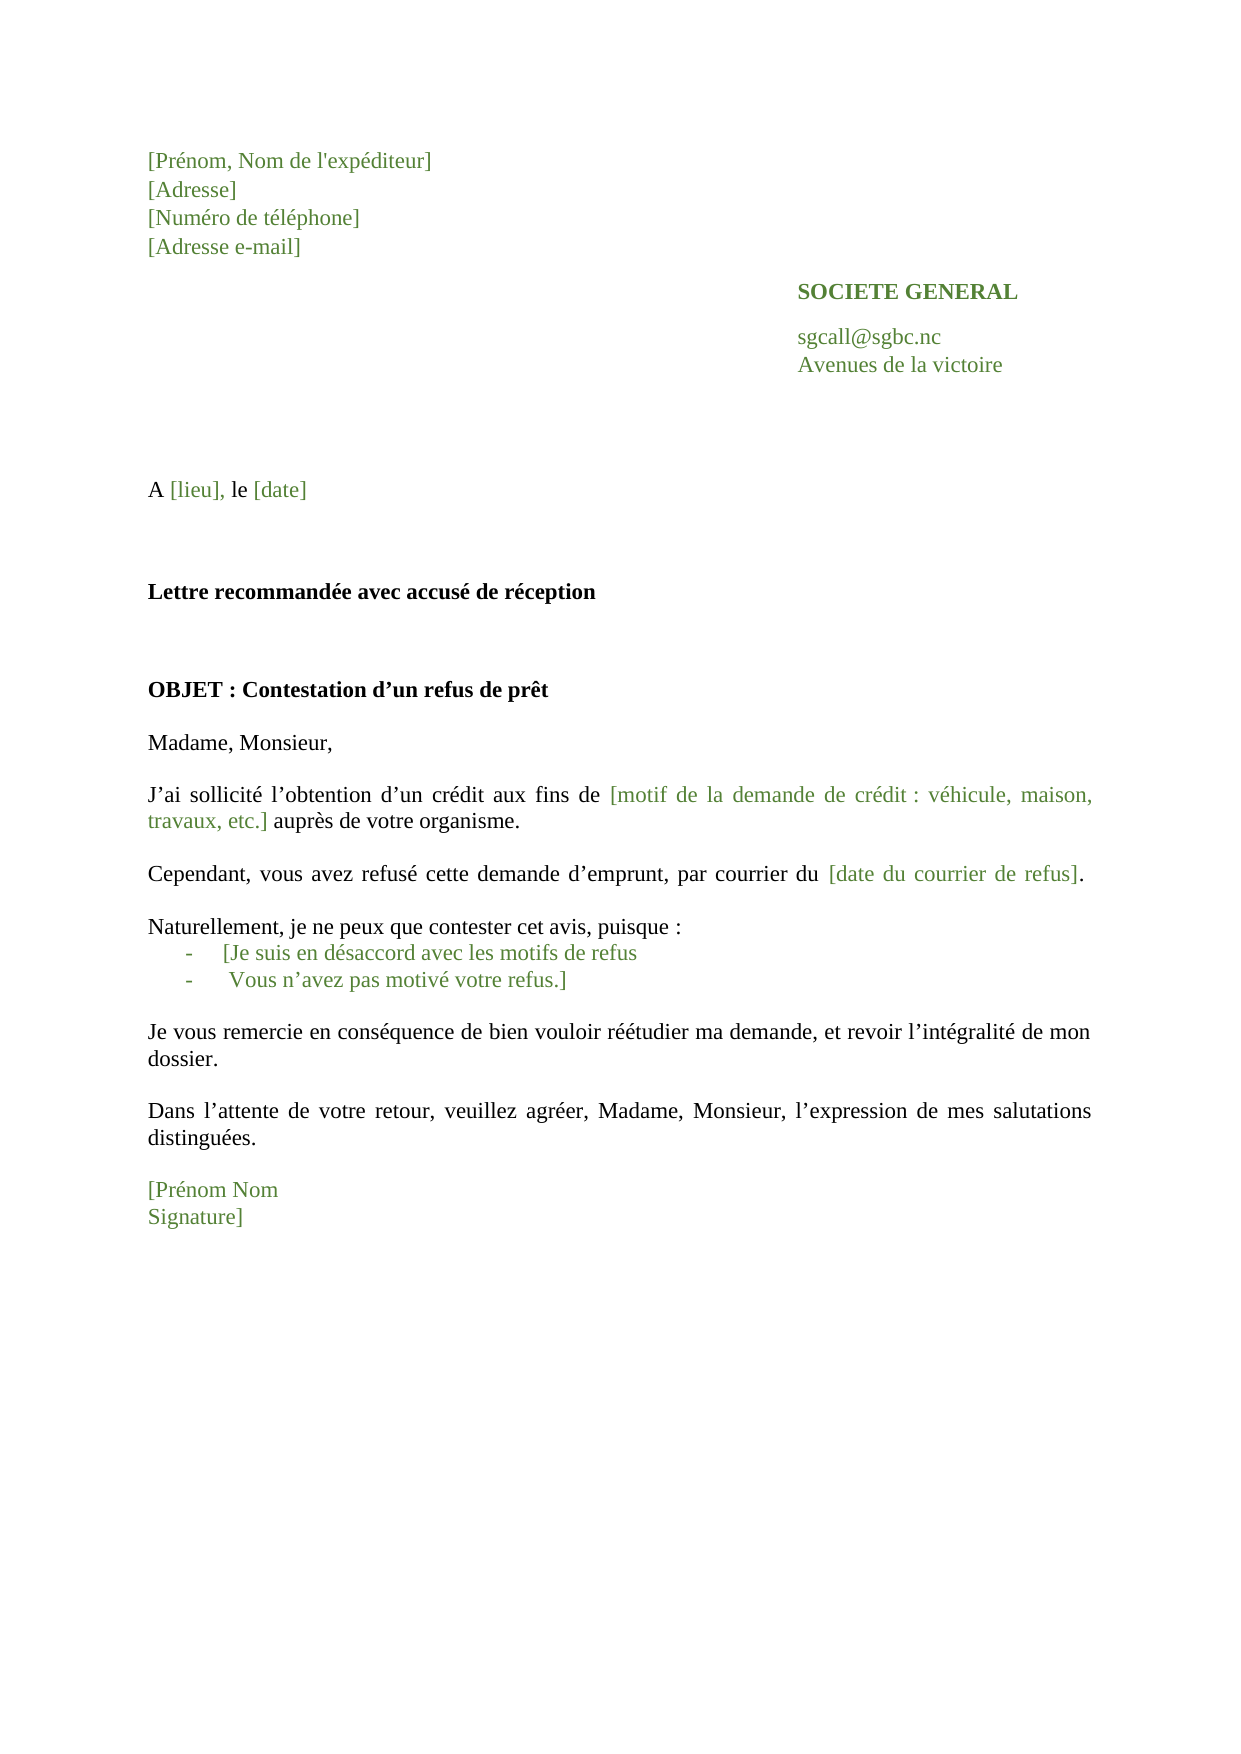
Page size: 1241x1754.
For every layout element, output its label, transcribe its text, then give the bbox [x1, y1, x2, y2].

text [Prénom, Nom de l'expéditeur] [Adresse] [Numéro de téléphone] [Adresse e-mail] [148, 148, 1093, 259]
text A [lieu], le [date] [148, 476, 1093, 502]
text OBJET : Contestation d’un refus de prêt [148, 623, 1093, 702]
text Dans l’attente de votre retour, veuillez agréer, Madame, Monsieur, l’expression de mes salutations distinguées. [148, 1097, 1093, 1150]
text [Prénom Nom [148, 1150, 1093, 1203]
text Signature] [148, 1203, 1093, 1229]
text J’ai sollicité l’obtention d’un crédit aux fins de [motif de la demande de crédit : véhicule, maison, travaux, etc.] auprès de votre organisme. [148, 781, 1093, 834]
text sgcall@sgbc.nc Avenues de la victoire [797, 323, 1093, 378]
text Je vous remercie en conséquence de bien vouloir réétudier ma demande, et revoir l’intégralité de mon dossier. [148, 1018, 1093, 1071]
list Vous n’avez pas motivé votre refus.] [185, 966, 1093, 992]
text Cependant, vous avez refusé cette demande d’emprunt, par courrier du [date du courrier de refus]. Naturellement, je ne peux que contester cet avis, puisque : [148, 860, 1093, 939]
text Lettre recommandée avec accusé de réception [148, 521, 1093, 604]
text SOCIETE GENERAL [797, 278, 1093, 304]
list [Je suis en désaccord avec les motifs de refus [185, 939, 1093, 966]
text Madame, Monsieur, [148, 728, 1093, 755]
